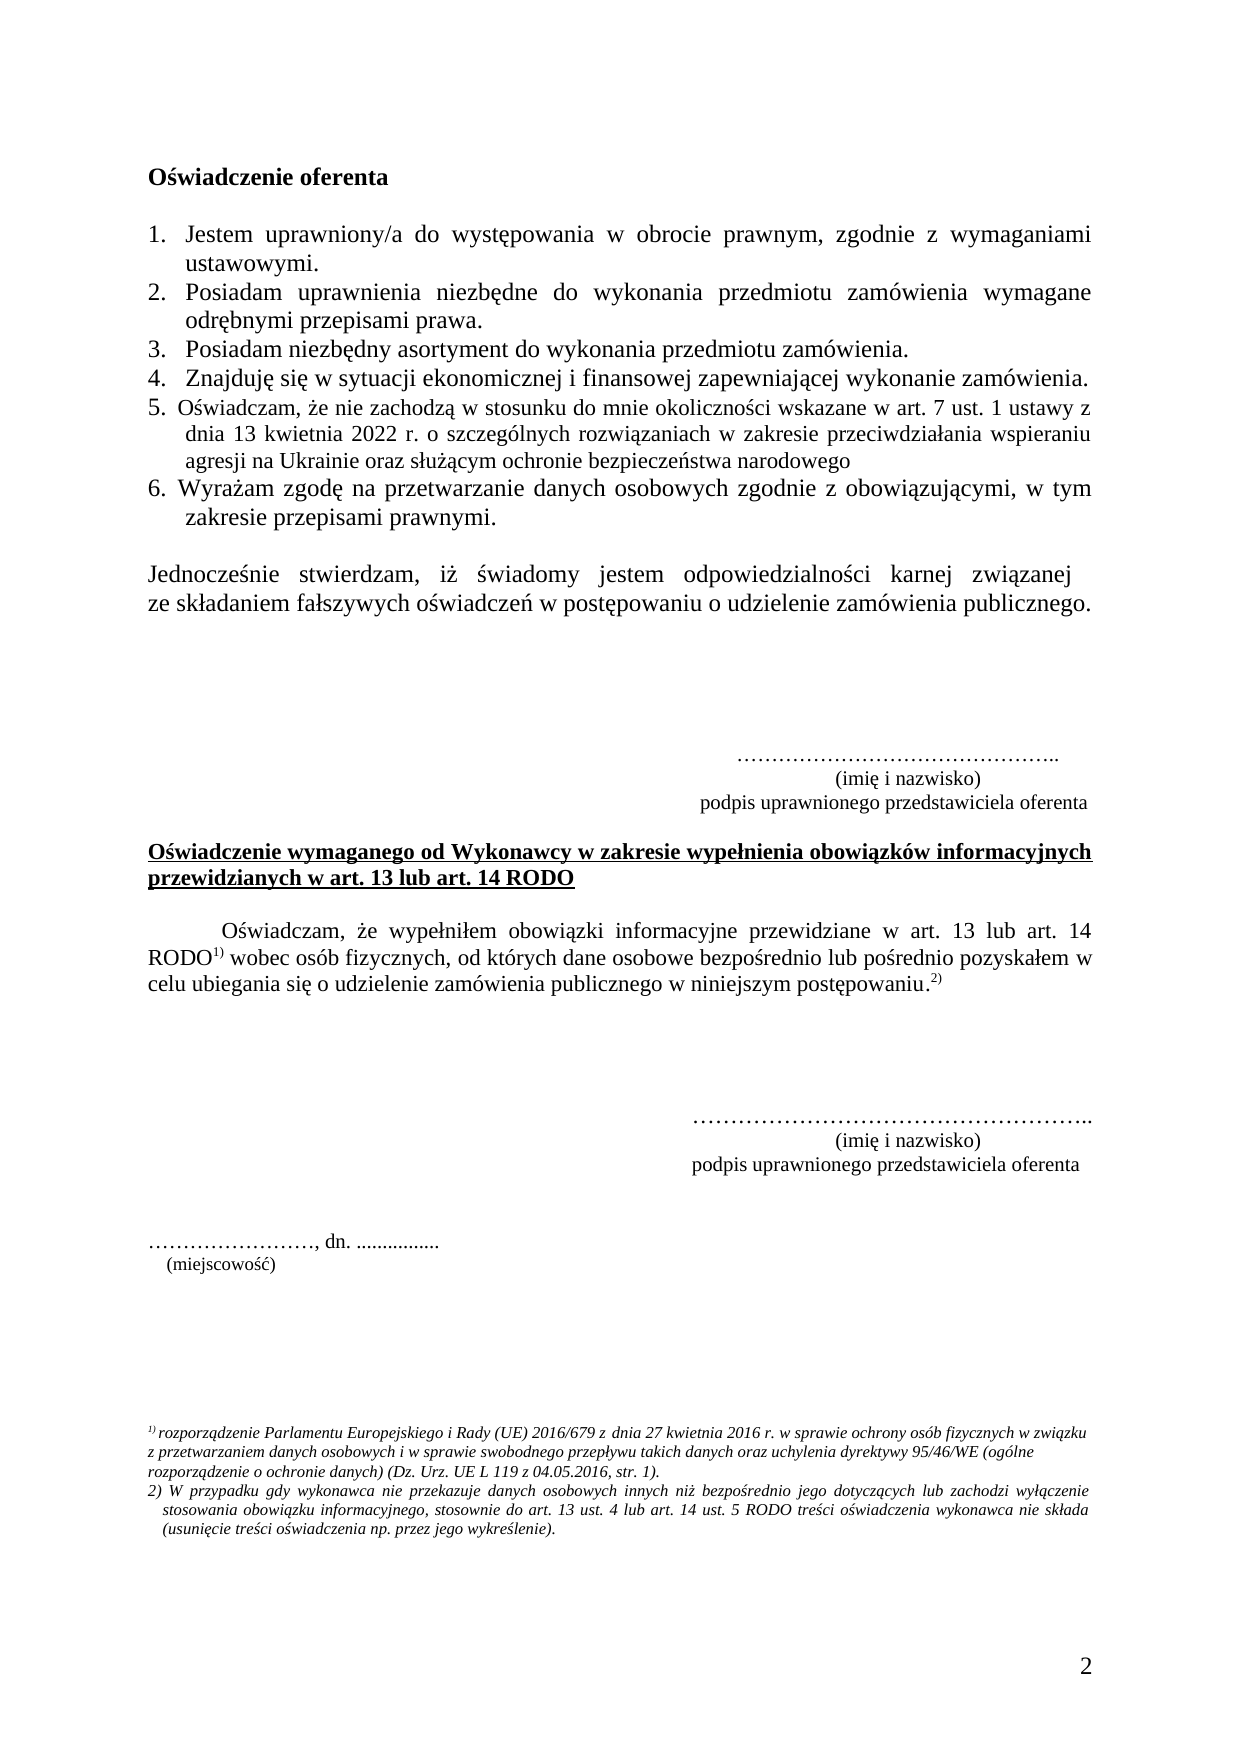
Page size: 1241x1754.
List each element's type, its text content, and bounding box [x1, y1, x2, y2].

text 2) W przypadku gdy wykonawca nie przekazuje danych osobowych innych niż bezpośrednio jego dotyczących lub zachodzi wyłączenie stosowania obowiązku informacyjnego, stosownie do art. 13 ust. 4 lub art. 14 ust. 5 RODO treści oświadczenia wykonawca nie składa (usunięcie treści oświadczenia np. przez jego wykreślenie). [148, 1481, 1092, 1538]
list Znajduję się w sytuacji ekonomicznej i finansowej zapewniającej wykonanie zamówienia. [148, 363, 1092, 392]
text ……………………………………….. [148, 742, 1092, 766]
text 1) rozporządzenie Parlamentu Europejskiego i Rady (UE) 2016/679 z dnia 27 kwietnia 2016 r. w sprawie ochrony osób fizycznych w związku z przetwarzaniem danych osobowych i w sprawie swobodnego przepływu takich danych oraz uchylenia dyrektywy 95/46/WE (ogólne rozporządzenie o ochronie danych) (Dz. Urz. UE L 119 z 04.05.2016, str. 1). [148, 1423, 1092, 1481]
text Oświadczenie wymaganego od Wykonawcy w zakresie wypełnienia obowiązków informacyjnych przewidzianych w art. 13 lub art. 14 RODO [148, 862, 1092, 891]
text …………………………………………….. [148, 1102, 1092, 1128]
text (imię i nazwisko) [148, 766, 1092, 790]
text Oświadczam, że wypełniłem obowiązki informacyjne przewidziane w art. 13 lub art. 14 RODO1) wobec osób fizycznych, od których dane osobowe bezpośrednio lub pośrednio pozyskałem w celu ubiegania się o udzielenie zamówienia publicznego w niniejszym postępowaniu.2) [148, 917, 1092, 996]
list Wyrażam zgodę na przetwarzanie danych osobowych zgodnie z obowiązującymi, w tym zakresie przepisami prawnymi. [148, 473, 1092, 531]
text (imię i nazwisko) [148, 1128, 1092, 1152]
text Oświadczenie oferenta [148, 162, 1092, 190]
list Posiadam niezbędny asortyment do wykonania przedmiotu zamówienia. [148, 334, 1092, 363]
text podpis uprawnionego przedstawiciela oferenta [148, 1152, 1092, 1176]
text podpis uprawnionego przedstawiciela oferenta [148, 790, 1092, 814]
list Posiadam uprawnienia niezbędne do wykonania przedmiotu zamówienia wymagane odrębnymi przepisami prawa. [148, 277, 1092, 334]
list Jestem uprawniony/a do występowania w obrocie prawnym, zgodnie z wymaganiami ustawowymi. [148, 219, 1092, 277]
list Oświadczam, że nie zachodzą w stosunku do mnie okoliczności wskazane w art. 7 ust. 1 ustawy z dnia 13 kwietnia 2022 r. o szczególnych rozwiązaniach w zakresie przeciwdziałania wspieraniu agresji na Ukrainie oraz służącym ochronie bezpieczeństwa narodowego [148, 392, 1092, 473]
text ……………………, dn. ................ [148, 1229, 1092, 1253]
text Oświadczenie wymaganego od Wykonawcy w zakresie wypełnienia obowiązków informacyjnych przewidzianych w art. 13 lub art. 14 RODO [148, 838, 1092, 861]
text (miejscowość) [148, 1253, 1092, 1274]
text Jednocześnie stwierdzam, iż świadomy jestem odpowiedzialności karnej związanej ze składaniem fałszywych oświadczeń w postępowaniu o udzielenie zamówienia publicznego. [148, 559, 1092, 617]
